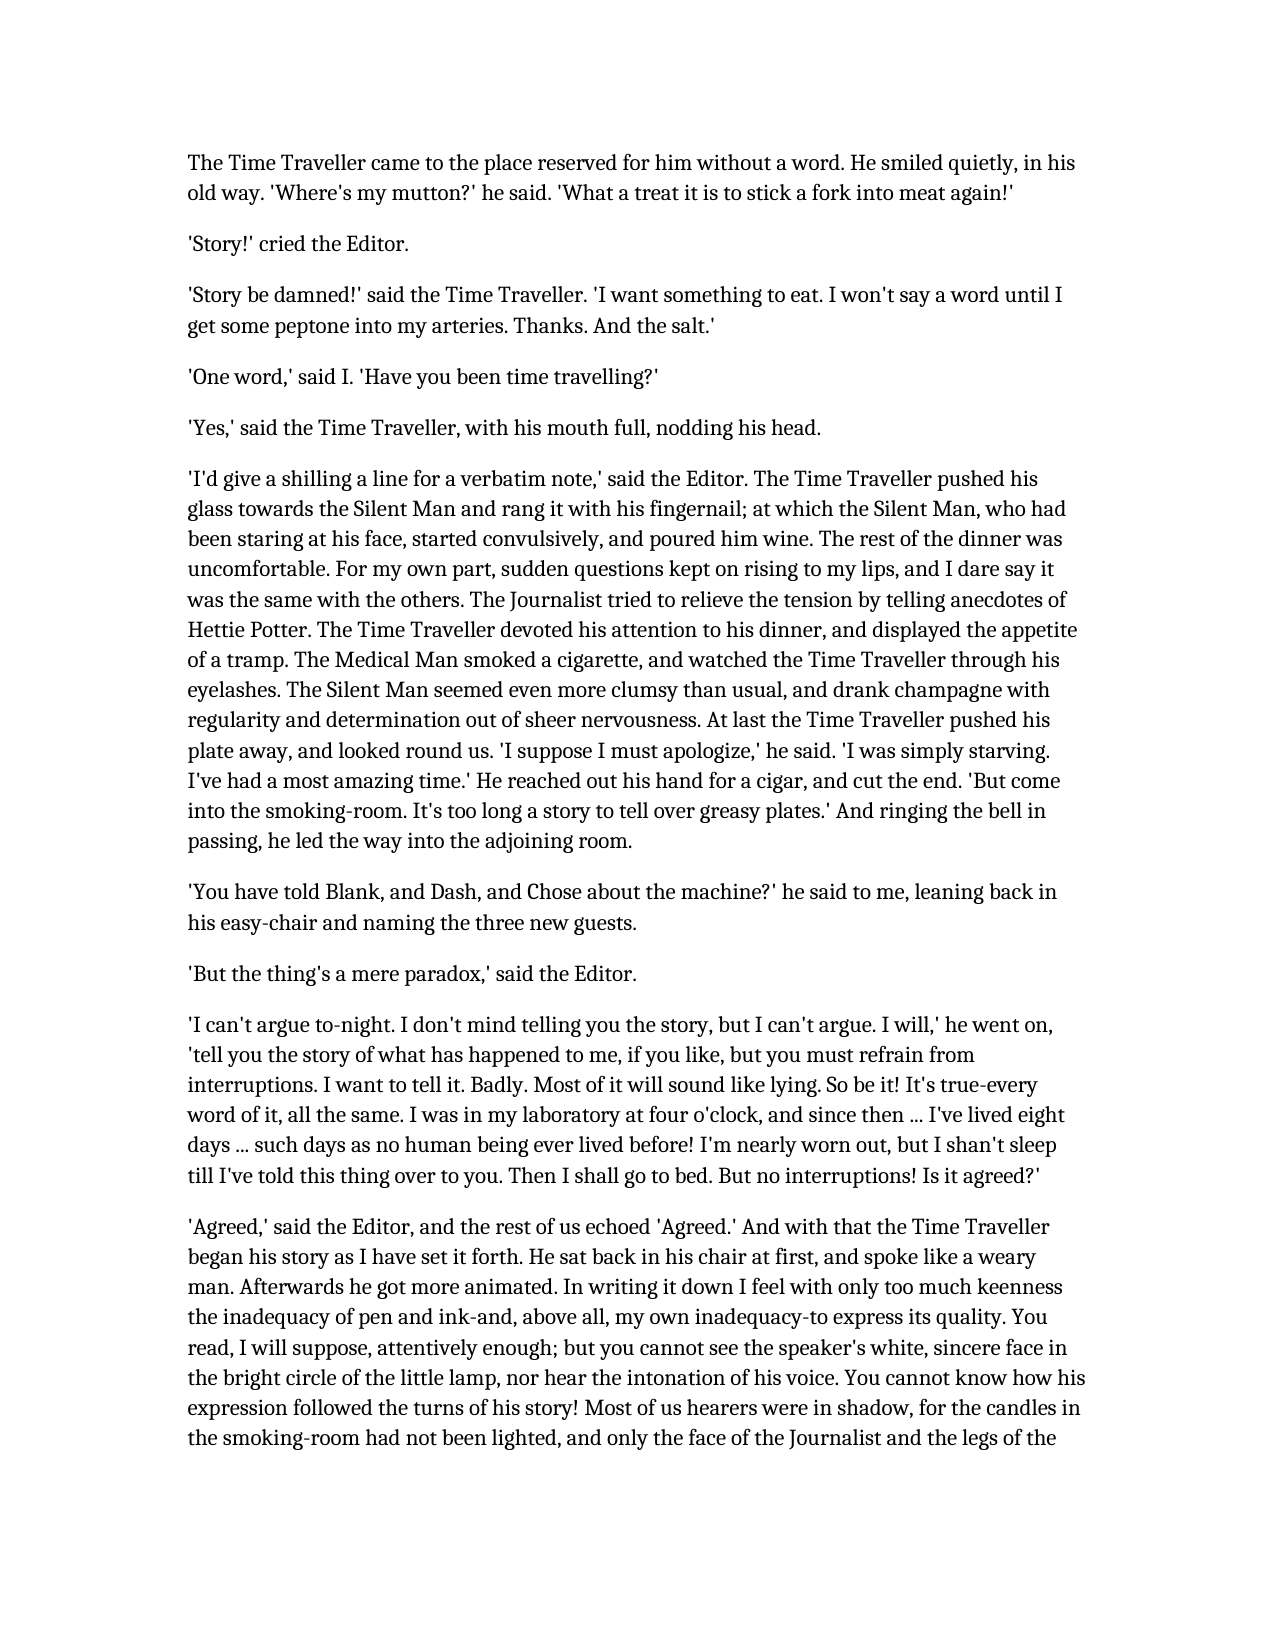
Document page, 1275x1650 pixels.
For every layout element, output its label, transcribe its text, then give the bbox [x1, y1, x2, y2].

text 'I can't argue to-night. I don't mind telling you the story, but I can't argue. I will,' he went on, 'tell you the story of what has happened to me, if you like, but you must refrain from interruptions. I want to tell it. Badly. Most of it will sound like lying. So be it! It's true-every word of it, all the same. I was in my laboratory at four o'clock, and since then ... I've lived eight days ... such days as no human being ever lived before! I'm nearly worn out, but I shan't sleep till I've told this thing over to you. Then I shall go to bed. But no interruptions! Is it agreed?' [187, 1011, 1087, 1189]
text 'You have told Blank, and Dash, and Chose about the machine?' he said to me, leaning back in his easy-chair and naming the three new guests. [187, 879, 1087, 936]
text 'One word,' said I. 'Have you been time travelling?' [187, 363, 1087, 390]
text 'I'd give a shilling a line for a verbatim note,' said the Editor. The Time Traveller pushed his glass towards the Silent Man and rang it with his fingernail; at which the Silent Man, who had been staring at his face, started convulsively, and poured him wine. The rest of the dinner was uncomfortable. For my own part, sudden questions kept on rising to my lips, and I dare say it was the same with the others. The Journalist tried to relieve the tension by telling anecdotes of Hettie Potter. The Time Traveller devoted his attention to his dinner, and displayed the appetite of a tramp. The Medical Man smoked a cigarette, and watched the Time Traveller through his eyelashes. The Silent Man seemed even more clumsy than usual, and drank champagne with regularity and determination out of sheer nervousness. At last the Time Traveller pushed his plate away, and looked round us. 'I suppose I must apologize,' he said. 'I was simply starving. I've had a most amazing time.' He reached out his hand for a cigar, and cut the end. 'But come into the smoking-room. It's too long a story to tell over greasy plates.' And ringing the bell in passing, he led the way into the adjoining room. [187, 466, 1087, 854]
text 'Yes,' said the Time Traveller, with his mouth full, nodding his head. [187, 414, 1087, 441]
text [187, 1213, 1087, 1451]
text 'Story!' cried the Editor. [187, 231, 1087, 258]
text 'Story be damned!' said the Time Traveller. 'I want something to eat. I won't say a word until I get some peptone into my arteries. Thanks. And the salt.' [187, 282, 1087, 339]
text 'But the thing's a mere paradox,' said the Editor. [187, 960, 1087, 987]
text The Time Traveller came to the place reserved for him without a word. He smiled quietly, in his old way. 'Where's my mutton?' he said. 'What a treat it is to stick a fork into meat again!' [187, 150, 1087, 207]
